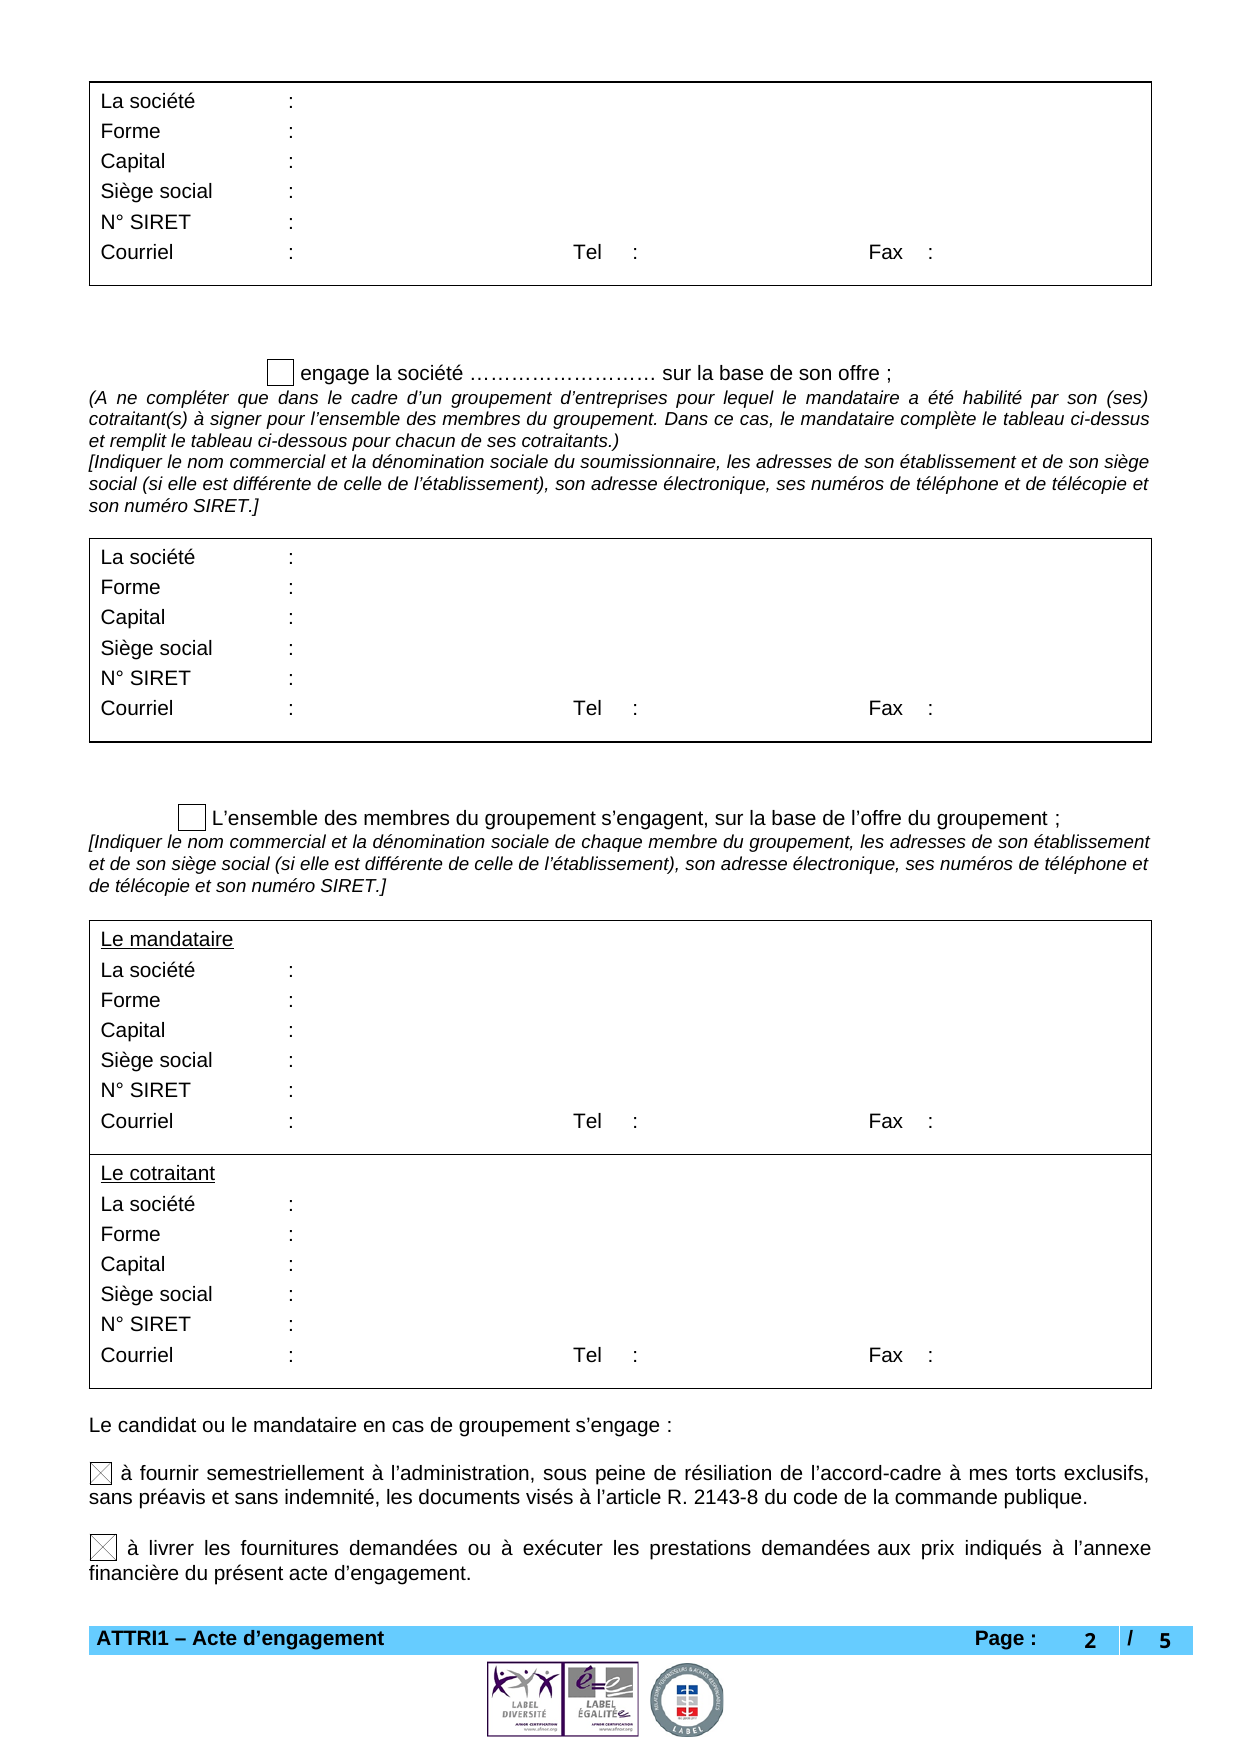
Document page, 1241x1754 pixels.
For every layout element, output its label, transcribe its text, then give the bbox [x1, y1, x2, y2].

text Le candidat ou le mandataire en cas de groupement s’engage : [89, 1413, 1152, 1437]
table_cell Le cotraitant La société : Forme : Capital : Siège social : N° SIRET : Courriel : Tel : Fax : [90, 1155, 1151, 1388]
text [Indiquer le nom commercial et la dénomination sociale de chaque membre du groupement, les adresses de son établissement et de son siège social (si elle est différente de celle de l’établissement), son adresse électronique, ses numéros de téléphone et de télécopie et son numéro SIRET.] [89, 831, 1152, 896]
table_header La société : Forme : Capital : Siège social : N° SIRET : Courriel : Tel : Fax : [90, 83, 1151, 285]
picture [487, 1661, 639, 1737]
text L’ensemble des membres du groupement s’engagent, sur la base de l’offre du groupement ; [177, 803, 1152, 831]
text engage la société ……………………… sur la base de son offre ; [266, 358, 1152, 387]
text (A ne compléter que dans le cadre d’un groupement d’entreprises pour lequel le mandataire a été habilité par son (ses) cotraitant(s) à signer pour l’ensemble des membres du groupement. Dans ce cas, le mandataire complète le tableau ci-dessus et remplit le tableau ci-dessous pour chacun de ses cotraitants.) [89, 387, 1152, 451]
text à livrer les fournitures demandées ou à exécuter les prestations demandées aux prix indiqués à l’annexe financière du présent acte d’engagement. [89, 1533, 1152, 1585]
picture [650, 1663, 724, 1737]
table_header Le mandataire La société : Forme : Capital : Siège social : N° SIRET : Courriel : Tel : Fax : [90, 921, 1151, 1154]
table_header La société : Forme : Capital : Siège social : N° SIRET : Courriel : Tel : Fax : [90, 539, 1151, 741]
text à fournir semestriellement à l’administration, sous peine de résiliation de l’accord-cadre à mes torts exclusifs, sans préavis et sans indemnité, les documents visés à l’article R. 2143-8 du code de la commande publique. [89, 1461, 1152, 1509]
